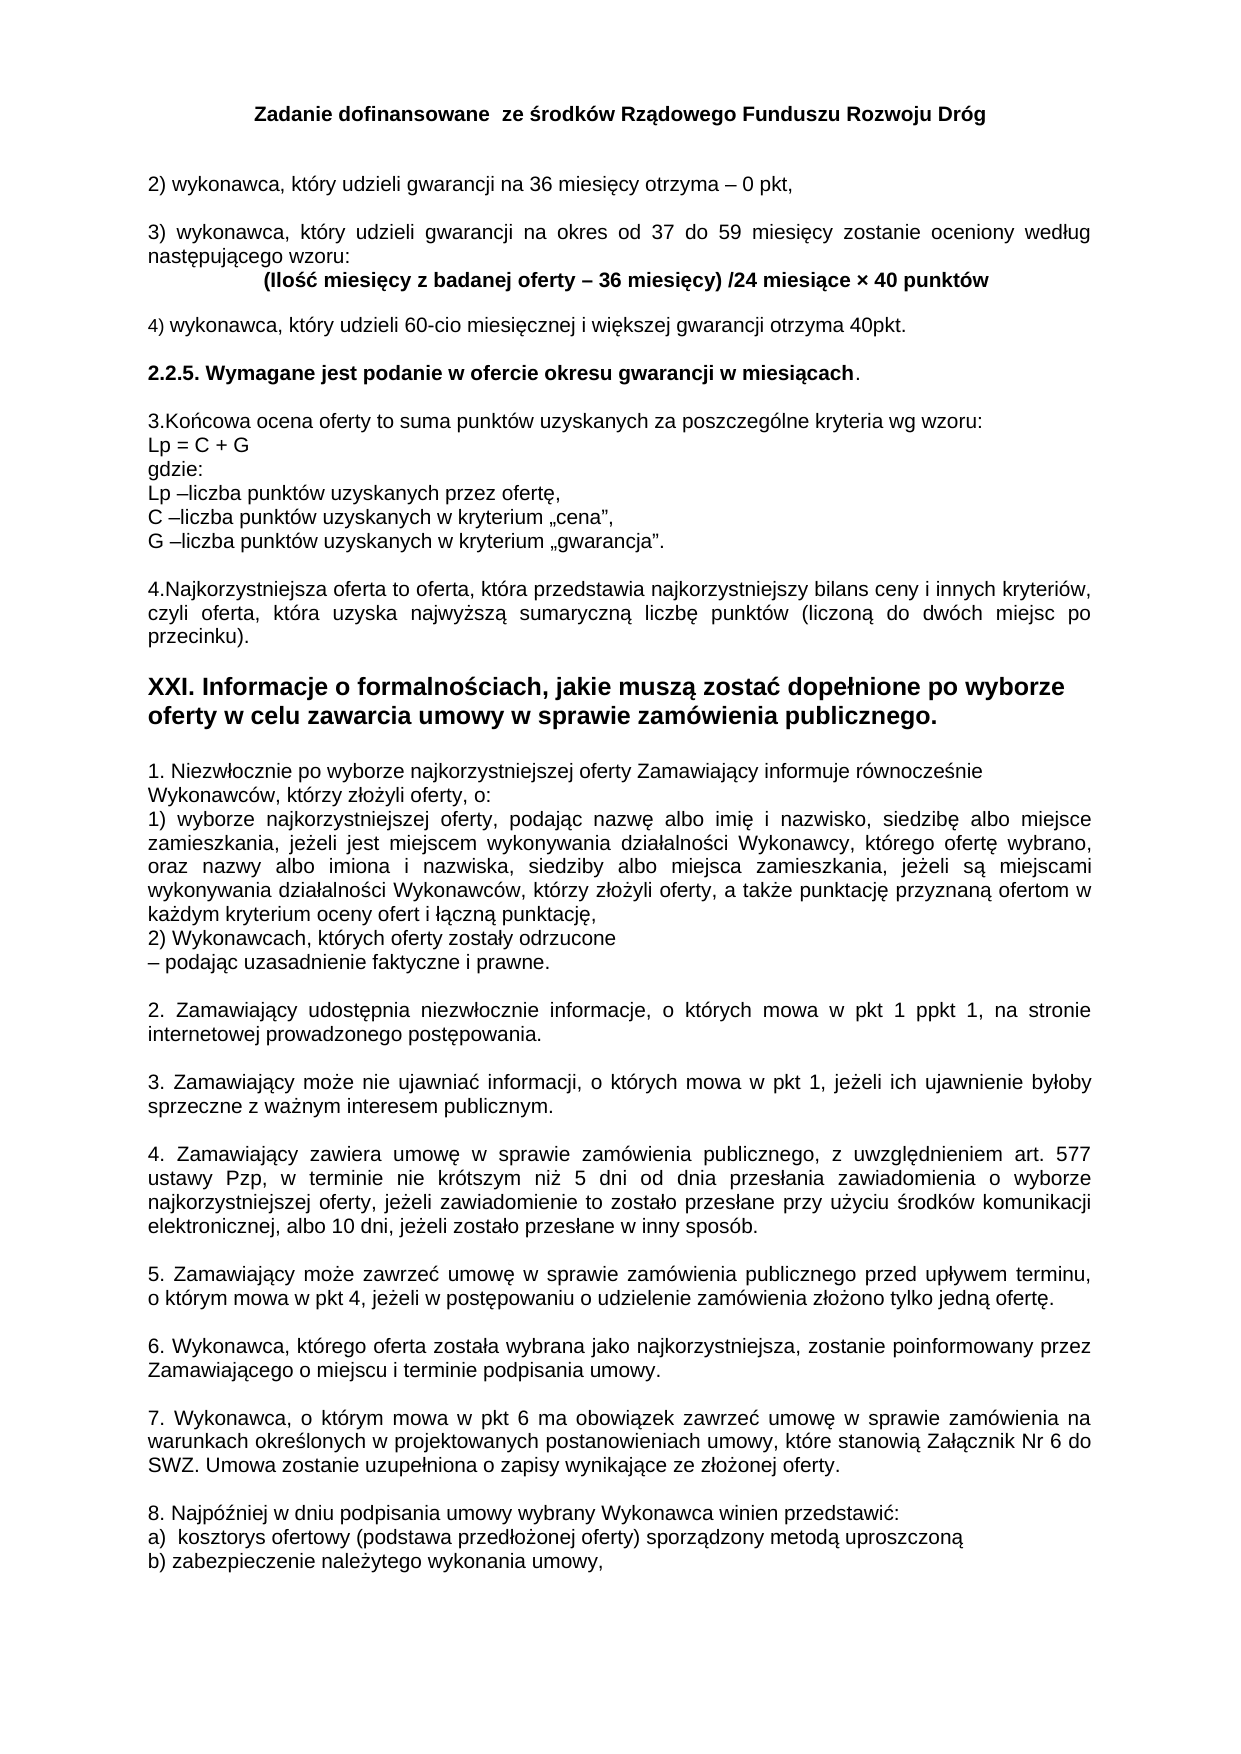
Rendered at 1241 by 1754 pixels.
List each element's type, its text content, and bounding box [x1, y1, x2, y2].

text 3) wykonawca, który udzieli gwarancji na okres od 37 do 59 miesięcy zostanie oceniony według następującego wzoru: [148, 219, 1093, 267]
text (Ilość miesięcy z badanej oferty – 36 miesięcy) /24 miesiące × 40 punktów [148, 267, 1093, 291]
text 2) wykonawca, który udzieli gwarancji na 36 miesięcy otrzyma – 0 pkt, [148, 172, 1093, 196]
text Wykonawców, którzy złożyli oferty, o: [148, 782, 1093, 806]
text 3. Zamawiający może nie ujawniać informacji, o których mowa w pkt 1, jeżeli ich ujawnienie byłoby sprzeczne z ważnym interesem publicznym. [148, 1070, 1093, 1118]
text 4.Najkorzystniejsza oferta to oferta, która przedstawia najkorzystniejszy bilans ceny i innych kryteriów, czyli oferta, która uzyska najwyższą sumaryczną liczbę punktów (liczoną do dwóch miejsc po przecinku). [148, 576, 1093, 648]
text 8. Najpóźniej w dniu podpisania umowy wybrany Wykonawca winien przedstawić: [148, 1501, 1093, 1525]
text 2. Zamawiający udostępnia niezwłocznie informacje, o których mowa w pkt 1 ppkt 1, na stronie internetowej prowadzonego postępowania. [148, 998, 1093, 1046]
text 2) Wykonawcach, których oferty zostały odrzucone [148, 926, 1093, 950]
text b) zabezpieczenie należytego wykonania umowy, [148, 1549, 1093, 1573]
text G –liczba punktów uzyskanych w kryterium „gwarancja”. [148, 528, 1093, 552]
text a) kosztorys ofertowy (podstawa przedłożonej oferty) sporządzony metodą uproszczoną [148, 1525, 1093, 1549]
text C –liczba punktów uzyskanych w kryterium „cena”, [148, 504, 1093, 528]
text 2.2.5. Wymagane jest podanie w ofercie okresu gwarancji w miesiącach. [148, 361, 1093, 385]
text Lp –liczba punktów uzyskanych przez ofertę, [148, 481, 1093, 504]
text – podając uzasadnienie faktyczne i prawne. [148, 950, 1093, 974]
text 1. Niezwłocznie po wyborze najkorzystniejszej oferty Zamawiający informuje równocześnie [148, 758, 1093, 782]
text 4) wykonawca, który udzieli 60-cio miesięcznej i większej gwarancji otrzyma 40pkt. [148, 313, 1093, 337]
text 3.Końcowa ocena oferty to suma punktów uzyskanych za poszczególne kryteria wg wzoru: [148, 409, 1093, 433]
text Lp = C + G [148, 433, 1093, 457]
text 6. Wykonawca, którego oferta została wybrana jako najkorzystniejsza, zostanie poinformowany przez Zamawiającego o miejscu i terminie podpisania umowy. [148, 1333, 1093, 1381]
text gdzie: [148, 457, 1093, 481]
text 4. Zamawiający zawiera umowę w sprawie zamówienia publicznego, z uwzględnieniem art. 577 ustawy Pzp, w terminie nie krótszym niż 5 dni od dnia przesłania zawiadomienia o wyborze najkorzystniejszej oferty, jeżeli zawiadomienie to zostało przesłane przy użyciu środków komunikacji elektronicznej, albo 10 dni, jeżeli zostało przesłane w inny sposób. [148, 1142, 1093, 1238]
text XXI. Informacje o formalnościach, jakie muszą zostać dopełnione po wyborze oferty w celu zawarcia umowy w sprawie zamówienia publicznego. [148, 672, 1093, 730]
text 7. Wykonawca, o którym mowa w pkt 6 ma obowiązek zawrzeć umowę w sprawie zamówienia na warunkach określonych w projektowanych postanowieniach umowy, które stanowią Załącznik Nr 6 do SWZ. Umowa zostanie uzupełniona o zapisy wynikające ze złożonej oferty. [148, 1405, 1093, 1477]
text 5. Zamawiający może zawrzeć umowę w sprawie zamówienia publicznego przed upływem terminu, o którym mowa w pkt 4, jeżeli w postępowaniu o udzielenie zamówienia złożono tylko jedną ofertę. [148, 1262, 1093, 1309]
text 1) wyborze najkorzystniejszej oferty, podając nazwę albo imię i nazwisko, siedzibę albo miejsce zamieszkania, jeżeli jest miejscem wykonywania działalności Wykonawcy, którego ofertę wybrano, oraz nazwy albo imiona i nazwiska, siedziby albo miejsca zamieszkania, jeżeli są miejscami wykonywania działalności Wykonawców, którzy złożyli oferty, a także punktację przyznaną ofertom w każdym kryterium oceny ofert i łączną punktację, [148, 806, 1093, 926]
